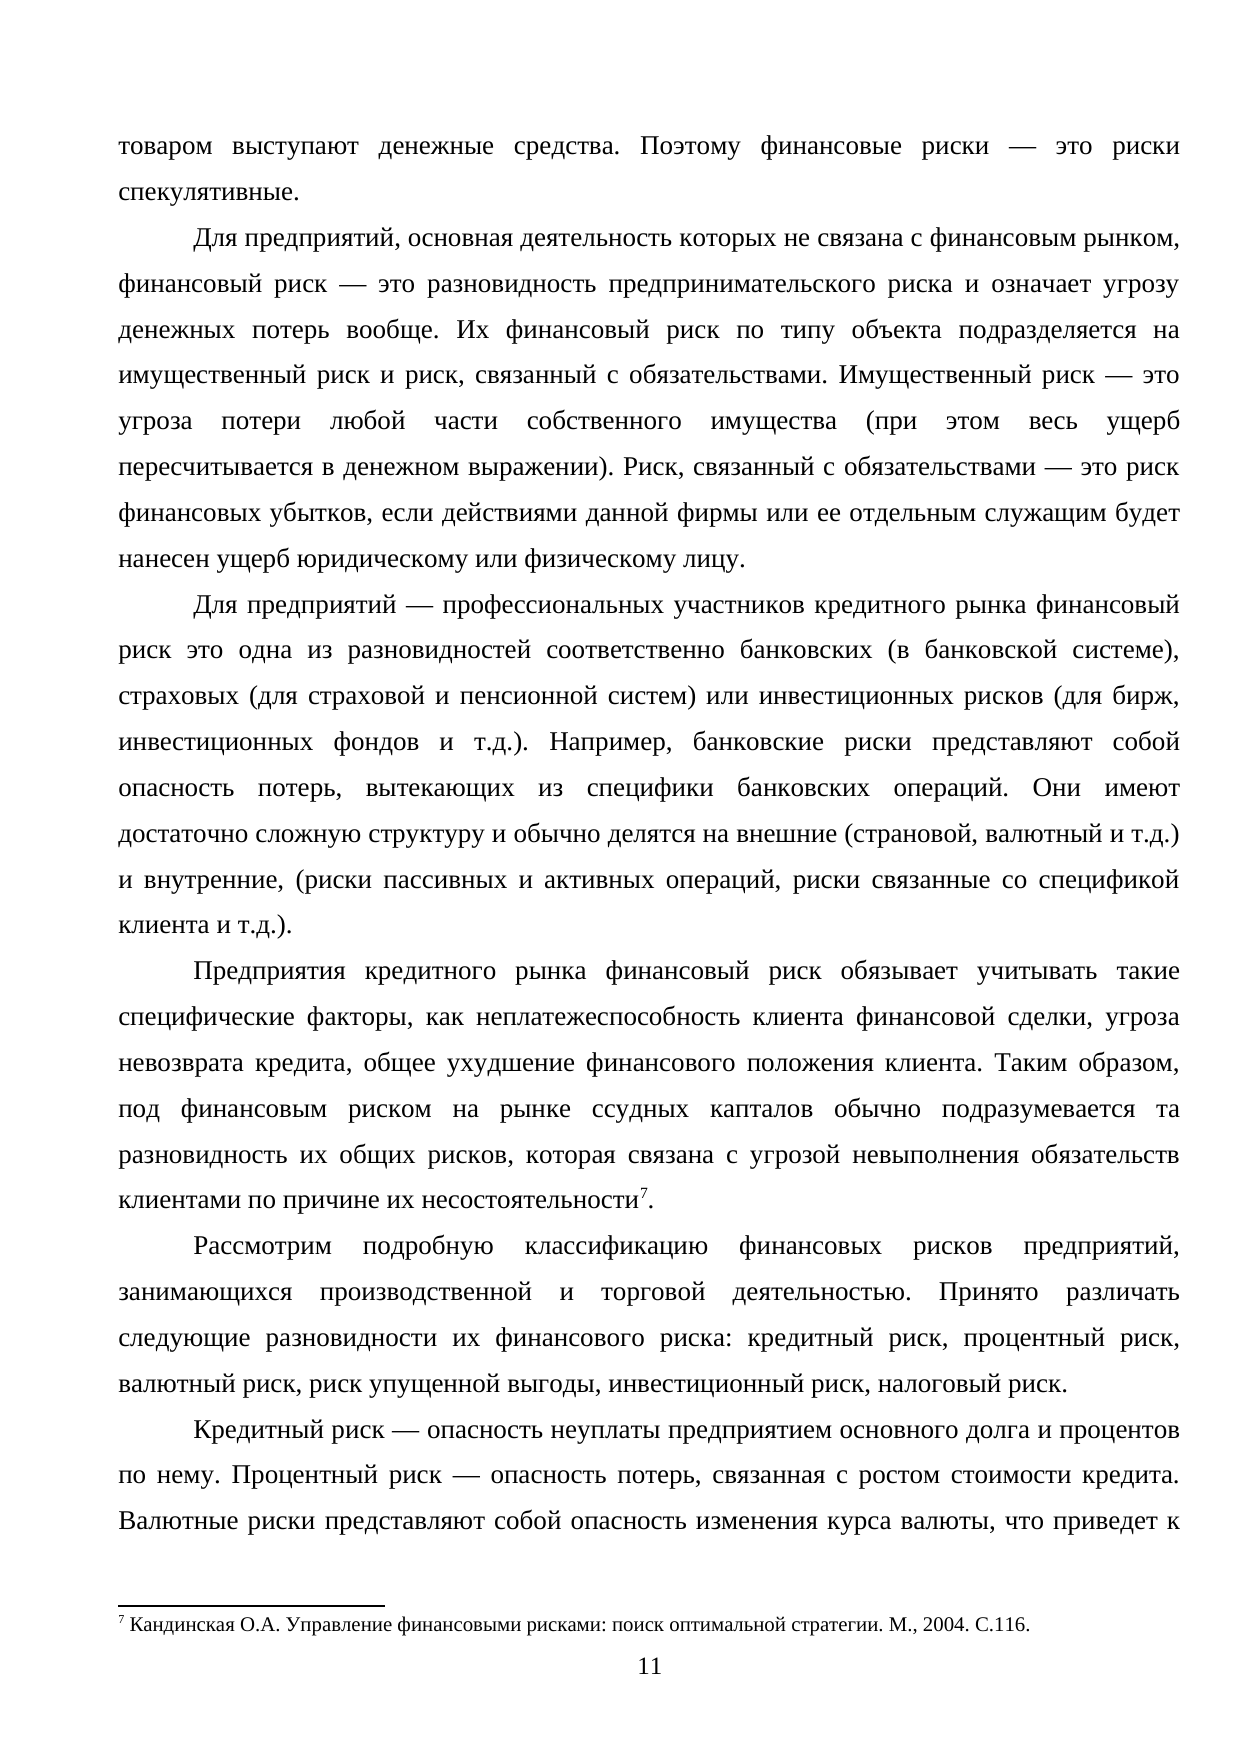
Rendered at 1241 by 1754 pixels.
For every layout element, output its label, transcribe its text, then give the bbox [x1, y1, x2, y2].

text Для предприятий, основная деятельность которых не связана с финансовым рынком, финансовый риск — это разновидность предпринимательского риска и означает угрозу денежных потерь вообще. Их финансовый риск по типу объекта подразделяется на имущественный риск и риск, связанный с обязательствами. Имущественный риск — это угроза потери любой части собственного имущества (при этом весь ущерб пересчитывается в денежном выражении). Риск, связанный с обязательствами — это риск финансовых убытков, если действиями данной фирмы или ее отдельным служащим будет нанесен ущерб юридическому или физическому лицу. [118, 210, 1181, 576]
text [118, 118, 1181, 210]
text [118, 1401, 1181, 1539]
text Рассмотрим подробную классификацию финансовых рисков предприятий, занимающихся производственной и торговой деятельностью. Принято различать следующие разновидности их финансового риска: кредитный риск, процентный риск, валютный риск, риск упущенной выгоды, инвестиционный риск, налоговый риск. [118, 1218, 1181, 1401]
text Предприятия кредитного рынка финансовый риск обязывает учитывать такие специфические факторы, как неплатежеспособность клиента финансовой сделки, угроза невозврата кредита, общее ухудшение финансового положения клиента. Таким образом, под финансовым риском на рынке ссудных капталов обычно подразумевается та разновидность их общих рисков, которая связана с угрозой невыполнения обязательств клиентами по причине их несостоятельности. [118, 943, 1181, 1218]
text Для предприятий — профессиональных участников кредитного рынка финансовый риск это одна из разновидностей соответственно банковских (в банковской системе), страховых (для страховой и пенсионной систем) или инвестиционных рисков (для бирж, инвестиционных фондов и т.д.). Например, банковские риски представляют собой опасность потерь, вытекающих из специфики банковских операций. Они имеют достаточно сложную структуру и обычно делятся на внешние (страновой, валютный и т.д.) и внутренние, (риски пассивных и активных операций, риски связанные со спецификой клиента и т.д.). [118, 576, 1181, 943]
